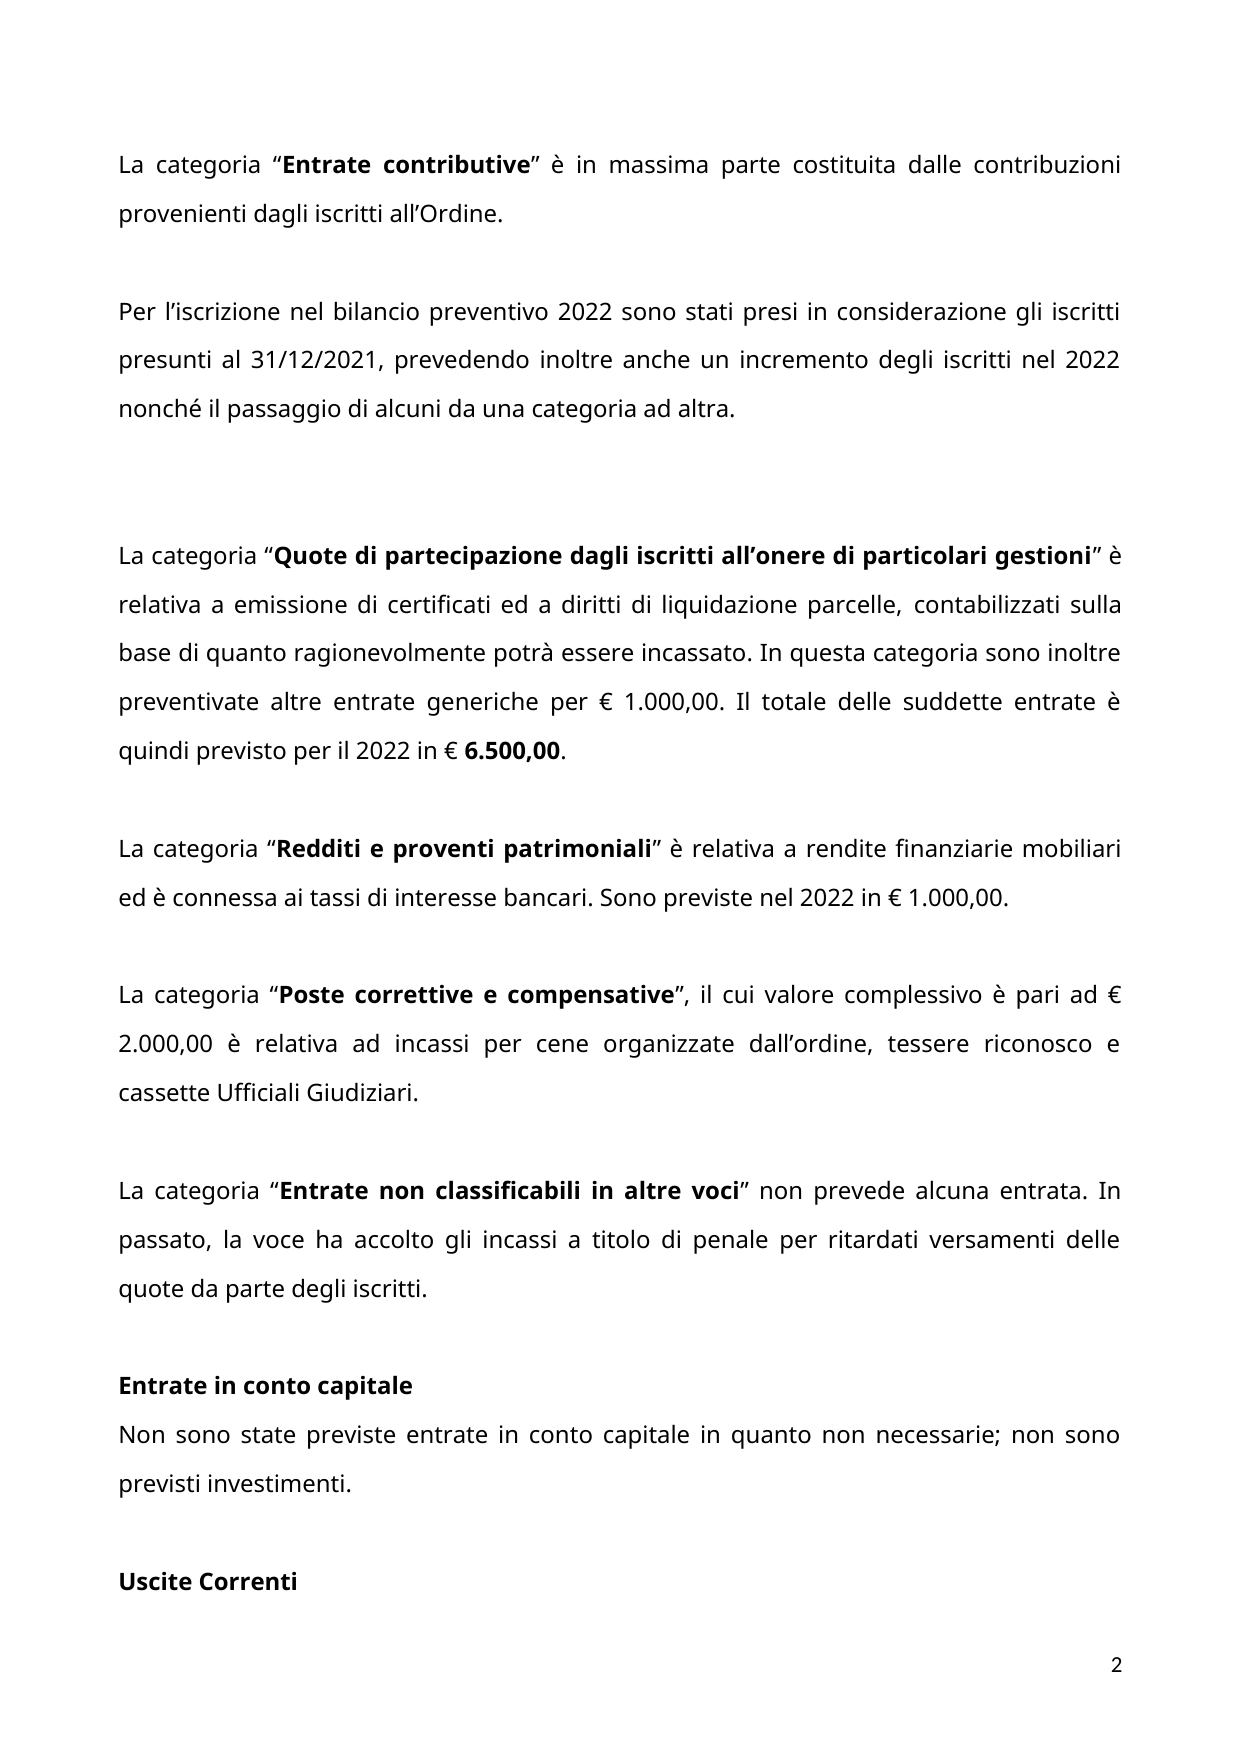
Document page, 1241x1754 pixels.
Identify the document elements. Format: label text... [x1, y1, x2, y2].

text Per l’iscrizione nel bilancio preventivo 2022 sono stati presi in considerazione gli iscritti presunti al 31/12/2021, prevedendo inoltre anche un incremento degli iscritti nel 2022 nonché il passaggio di alcuni da una categoria ad altra. [118, 294, 1122, 424]
text Uscite Correnti [118, 1564, 1122, 1597]
text La categoria “Entrate contributive” è in massima parte costituita dalle contribuzioni provenienti dagli iscritti all’Ordine. [118, 148, 1122, 229]
text La categoria “Redditi e proventi patrimoniali” è relativa a rendite finanziarie mobiliari ed è connessa ai tassi di interesse bancari. Sono previste nel 2022 in € 1.000,00. [118, 832, 1122, 913]
text La categoria “Poste correttive e compensative”, il cui valore complessivo è pari ad € 2.000,00 è relativa ad incassi per cene organizzate dall’ordine, tessere riconosco e cassette Ufficiali Giudiziari. [118, 978, 1122, 1108]
text Entrate in conto capitale [118, 1369, 1122, 1402]
text La categoria “Quote di partecipazione dagli iscritti all’onere di particolari gestioni” è relativa a emissione di certificati ed a diritti di liquidazione parcelle, contabilizzati sulla base di quanto ragionevolmente potrà essere incassato. In questa categoria sono inoltre preventivate altre entrate generiche per € 1.000,00. Il totale delle suddette entrate è quindi previsto per il 2022 in € 6.500,00. [118, 538, 1122, 767]
text La categoria “Entrate non classificabili in altre voci” non prevede alcuna entrata. In passato, la voce ha accolto gli incassi a titolo di penale per ritardati versamenti delle quote da parte degli iscritti. [118, 1174, 1122, 1304]
text Non sono state previste entrate in conto capitale in quanto non necessarie; non sono previsti investimenti. [118, 1418, 1122, 1499]
